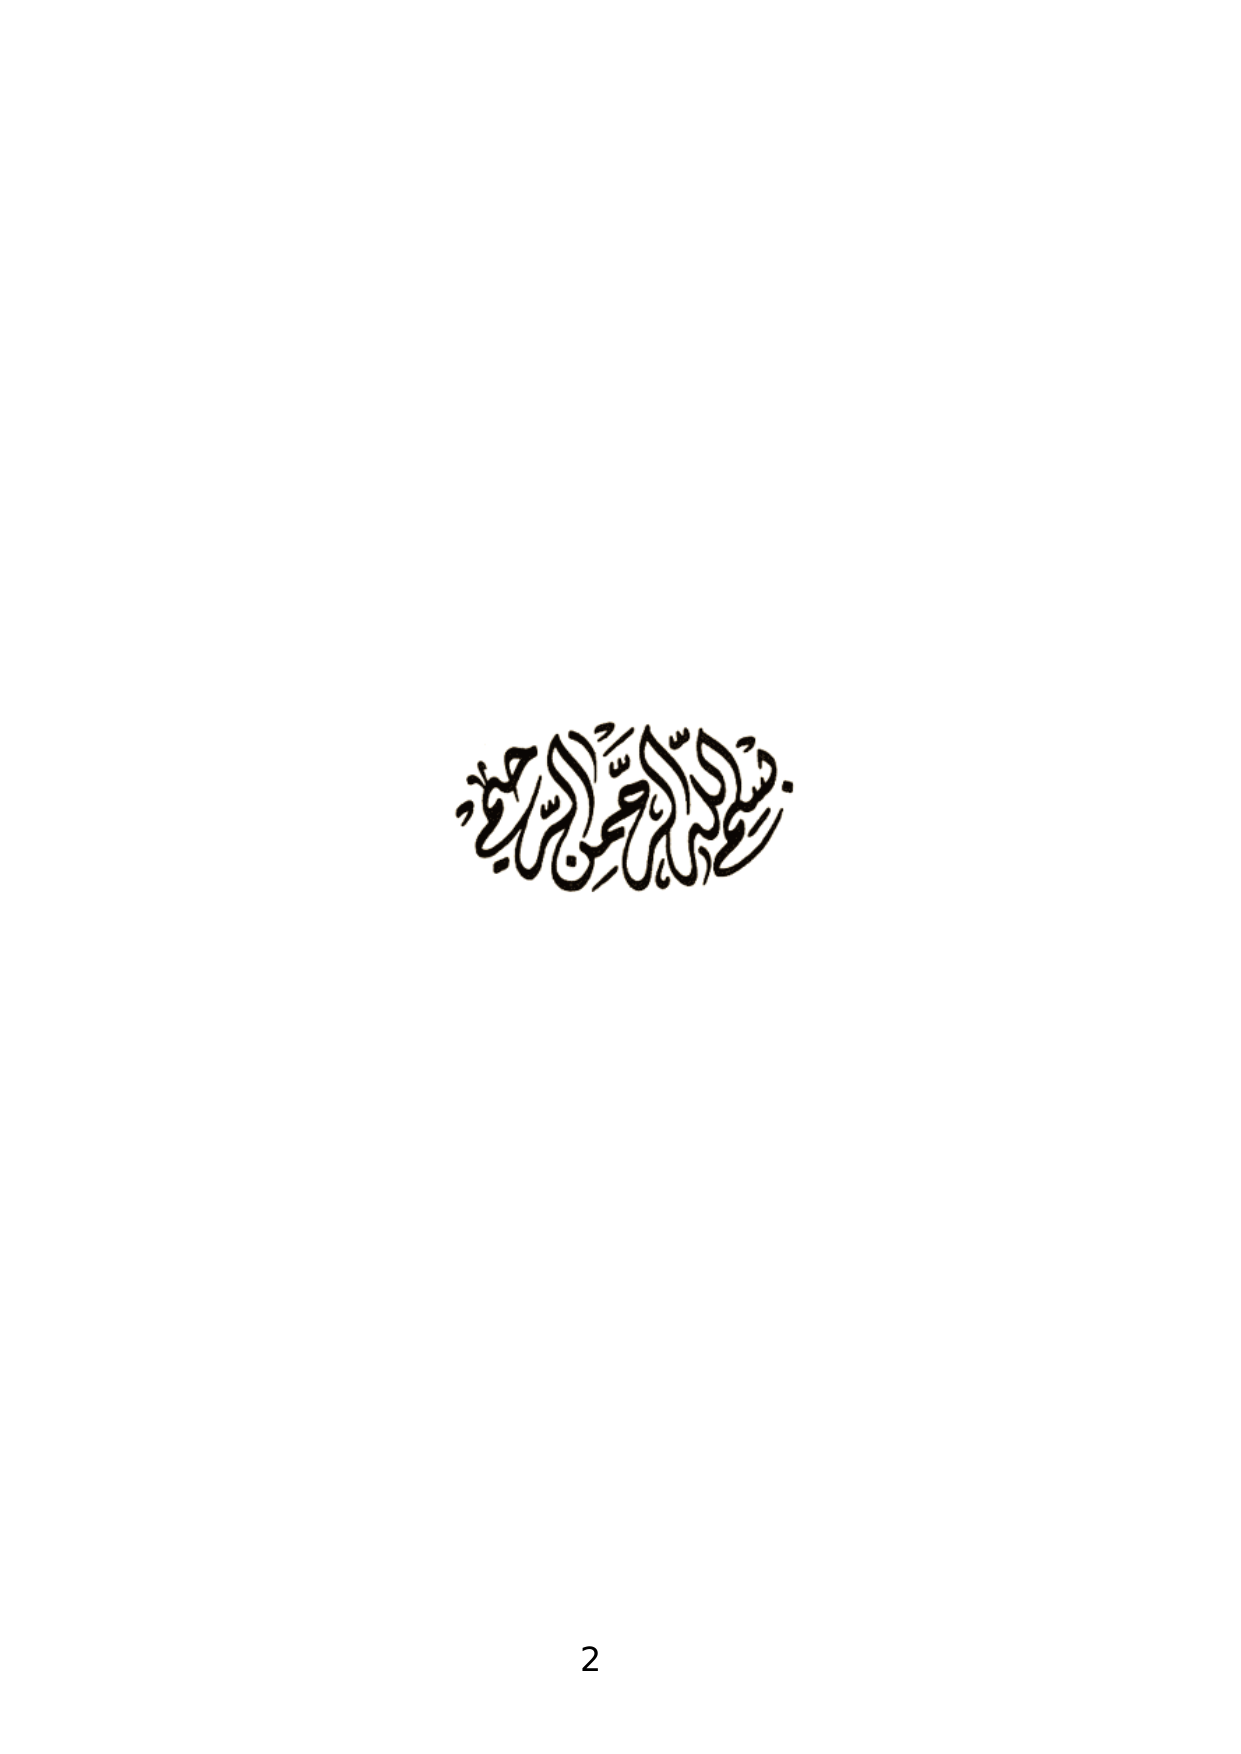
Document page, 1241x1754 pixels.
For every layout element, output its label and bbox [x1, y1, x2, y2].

picture [236, 206, 1004, 1420]
